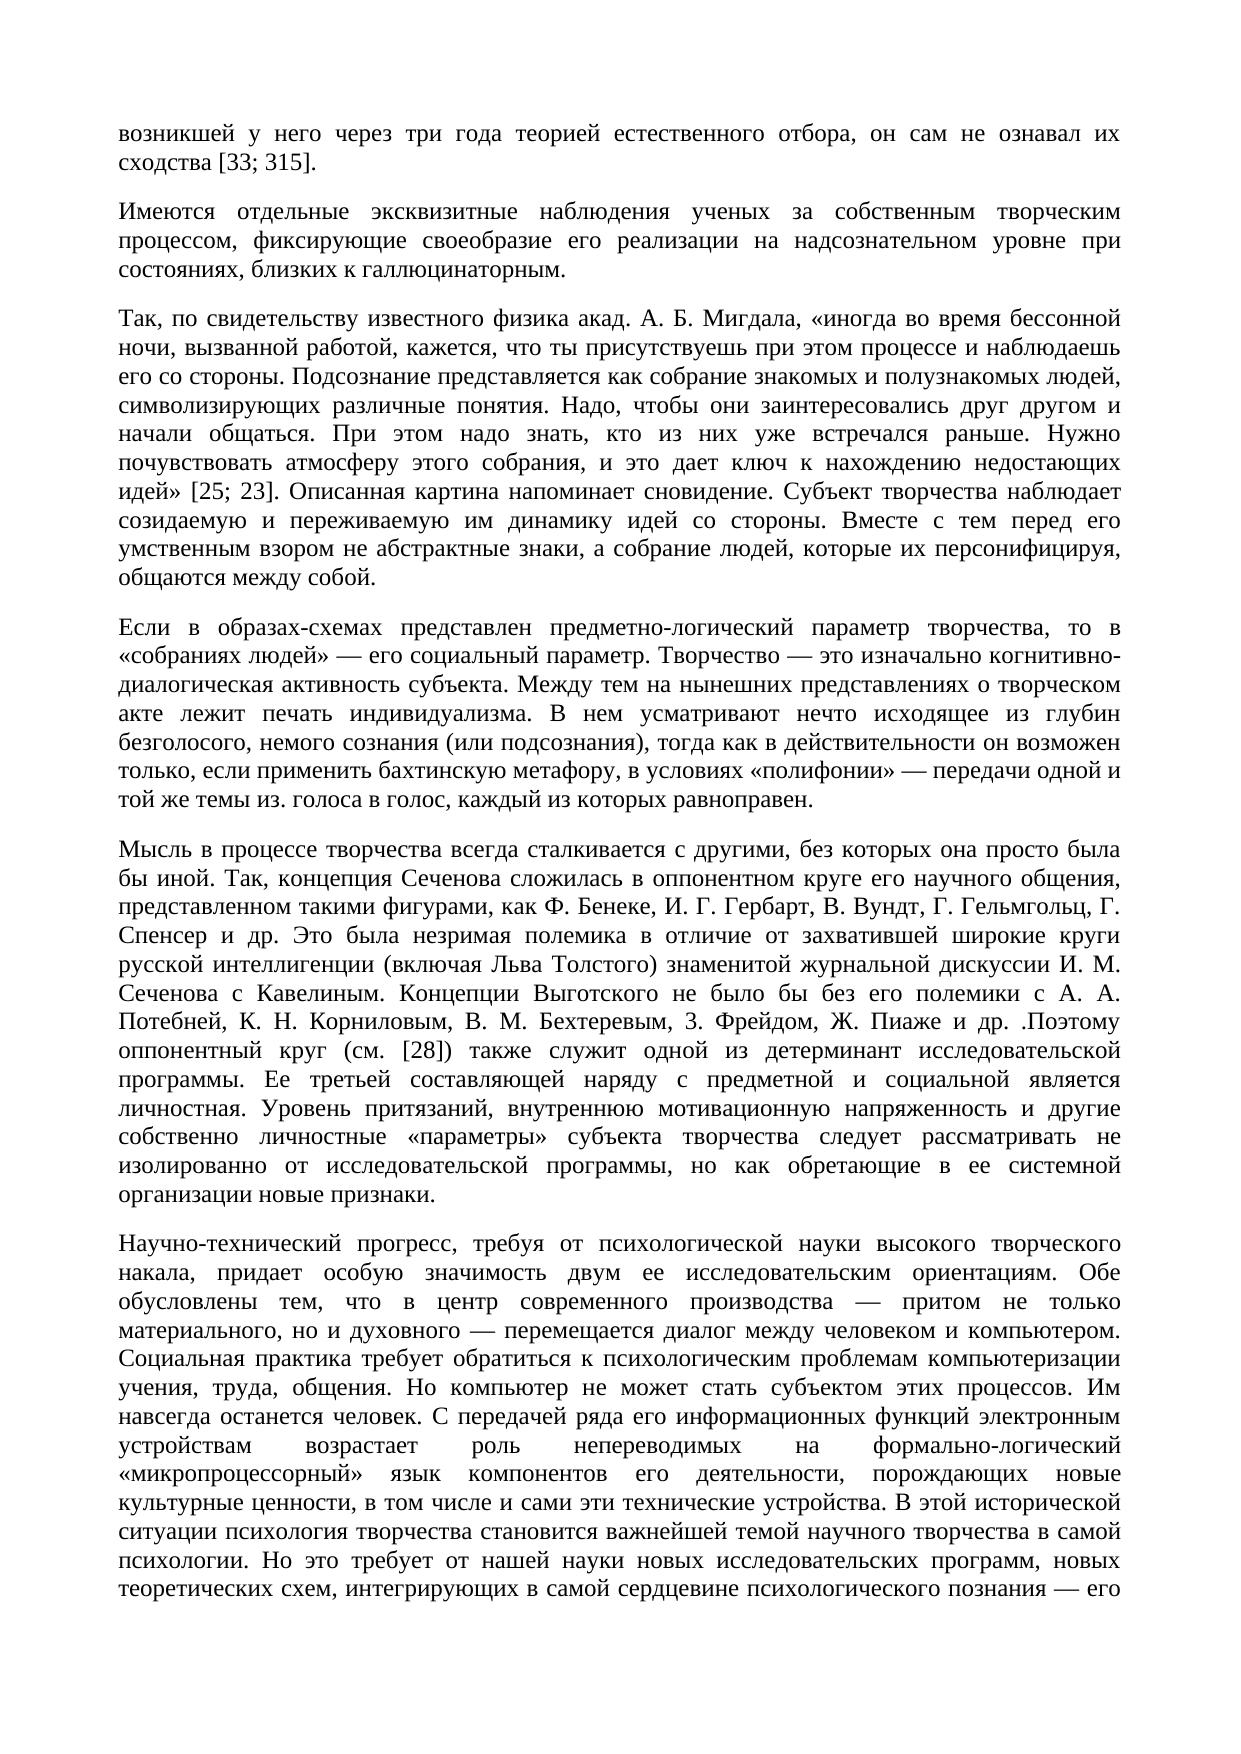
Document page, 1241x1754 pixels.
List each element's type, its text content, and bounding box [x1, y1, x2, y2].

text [118, 1228, 1122, 1602]
text Если в образах-схемах представлен предметно-логический параметр творчества, то в «собраниях людей» — его социальный параметр. Творчество — это изначально когнитивно-диалогическая активность субъекта. Между тем на нынешних представлениях о творческом акте лежит печать индивидуализма. В нем усматривают нечто исходящее из глубин безголосого, немого сознания (или подсознания), тогда как в действительности он возможен только, если применить бахтинскую метафору, в условиях «полифонии» — передачи одной и той же темы из. голоса в голос, каждый из которых равноправен. [118, 612, 1122, 813]
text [118, 118, 1122, 176]
text Так, по свидетельству известного физика акад. А. Б. Мигдала, «иногда во время бессонной ночи, вызванной работой, кажется, что ты присутствуешь при этом процессе и наблюдаешь его со стороны. Подсознание представляется как собрание знакомых и полузнакомых людей, символизирующих различные понятия. Надо, чтобы они заинтересовались друг другом и начали общаться. При этом надо знать, кто из них уже встречался раньше. Нужно почувствовать атмосферу этого собрания, и это дает ключ к нахождению недостающих идей» [25; 23]. Описанная картина напоминает сновидение. Субъект творчества наблюдает созидаемую и переживаемую им динамику идей со стороны. Вместе с тем перед его умственным взором не абстрактные знаки, а собрание людей, которые их персонифицируя, общаются между собой. [118, 303, 1122, 591]
text Мысль в процессе творчества всегда сталкивается с другими, без которых она просто была бы иной. Так, концепция Сеченова сложилась в оппонентном круге его научного общения, представленном такими фигурами, как Ф. Бенеке, И. Г. Гербарт, В. Вундт, Г. Гельмгольц, Г. Спенсер и др. Это была незримая полемика в отличие от захватившей широкие круги русской интеллигенции (включая Льва Толстого) знаменитой журнальной дискуссии И. М. Сеченова с Кавелиным. Концепции Выготского не было бы без его полемики с А. А. Потебней, К. Н. Корниловым, В. М. Бехтеревым, 3. Фрейдом, Ж. Пиаже и др. .Поэтому оппонентный круг (см. [28]) также служит одной из детерминант исследовательской программы. Ее третьей составляющей наряду с предметной и социальной является личностная. Уровень притязаний, внутреннюю мотивационную напряженность и другие собственно личностные «параметры» субъекта творчества следует рассматривать не изолированно от исследовательской программы, но как обретающие в ее системной организации новые признаки. [118, 834, 1122, 1208]
text Имеются отдельные эксквизитные наблюдения ученых за собственным творческим процессом, фиксирующие своеобразие его реализации на надсознательном уровне при состояниях, близких к галлюцинаторным. [118, 196, 1122, 283]
